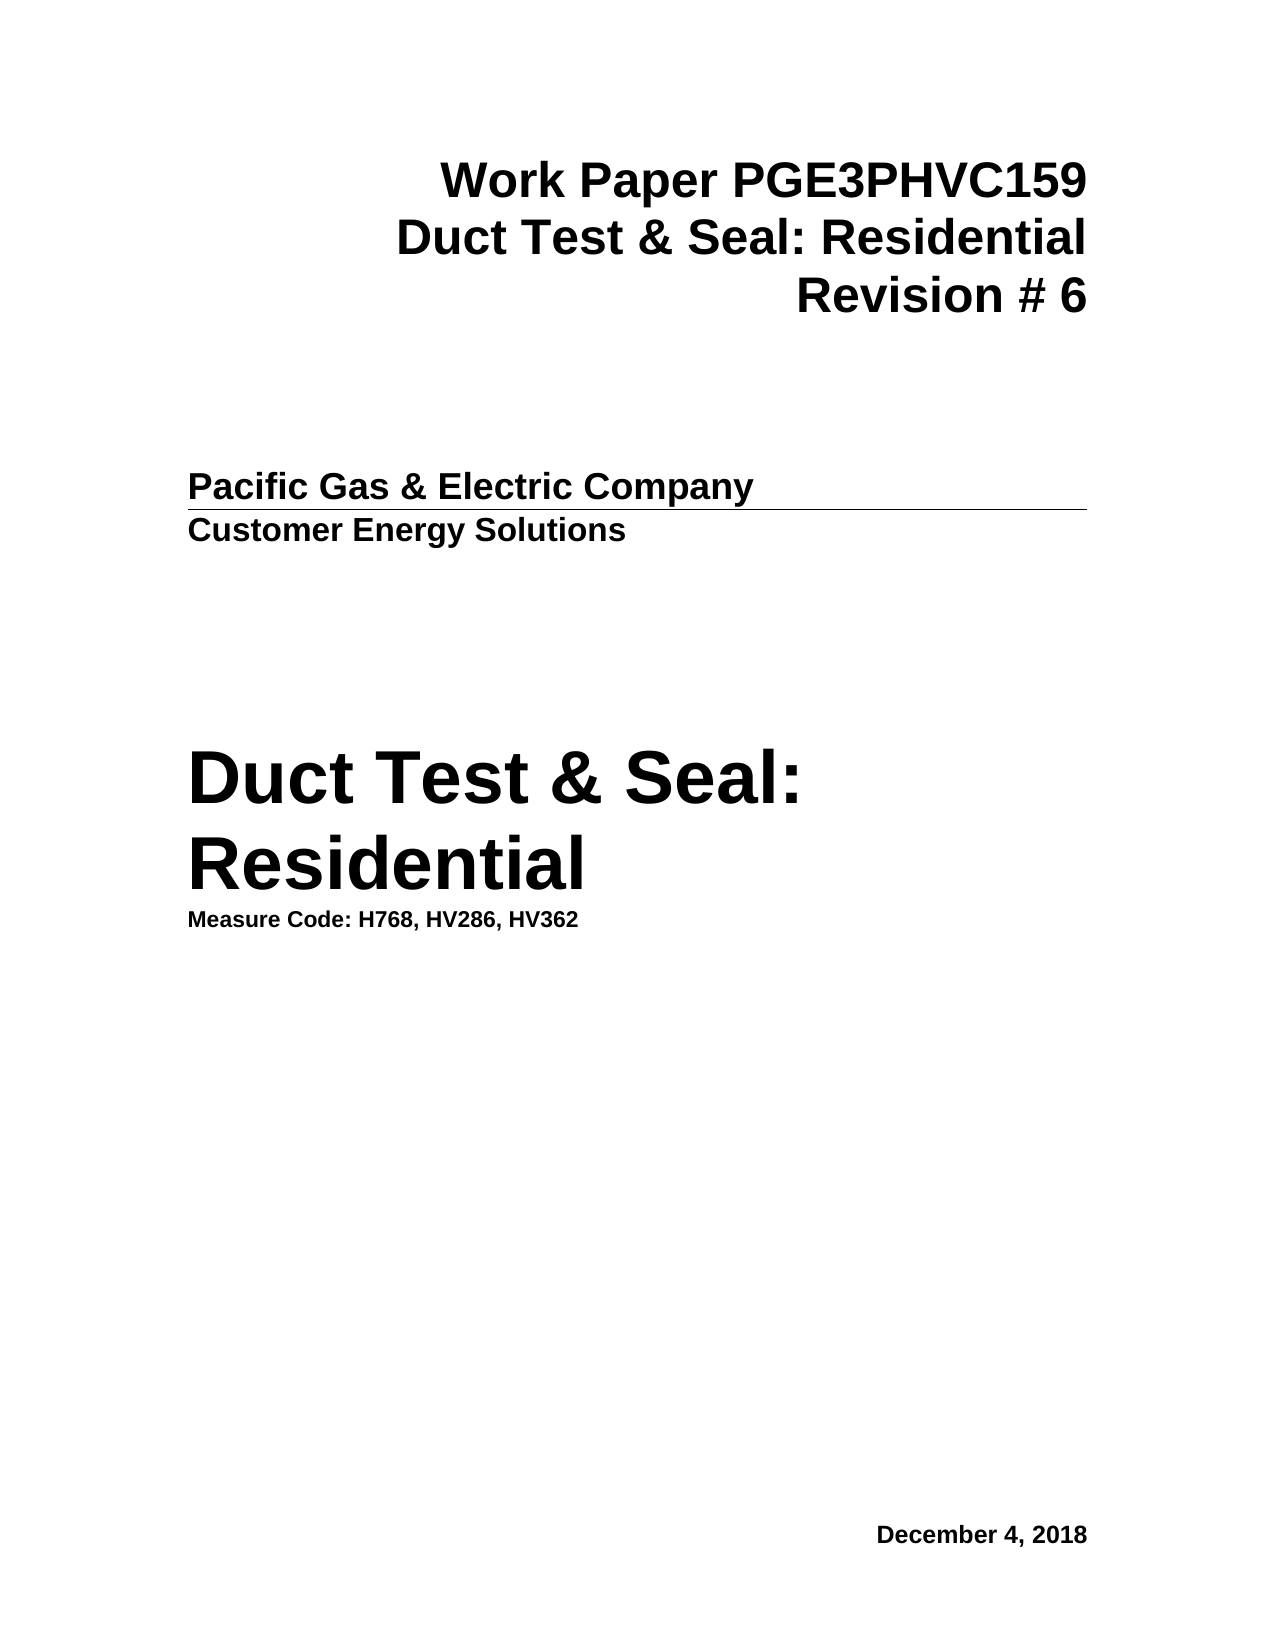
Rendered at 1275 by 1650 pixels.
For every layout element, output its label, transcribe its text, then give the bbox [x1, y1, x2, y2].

text Duct Test & Seal: Residential [187, 733, 1162, 906]
text Revision # 6 [187, 265, 1087, 322]
text Duct Test & Seal: Residential [187, 207, 1087, 265]
text Pacific Gas & Electric Company [187, 464, 1087, 510]
text Work Paper PGE3PHVC159 [187, 150, 1087, 207]
text Measure Code: H768, HV286, HV362 [187, 906, 1162, 932]
text Customer Energy Solutions [187, 510, 1087, 548]
